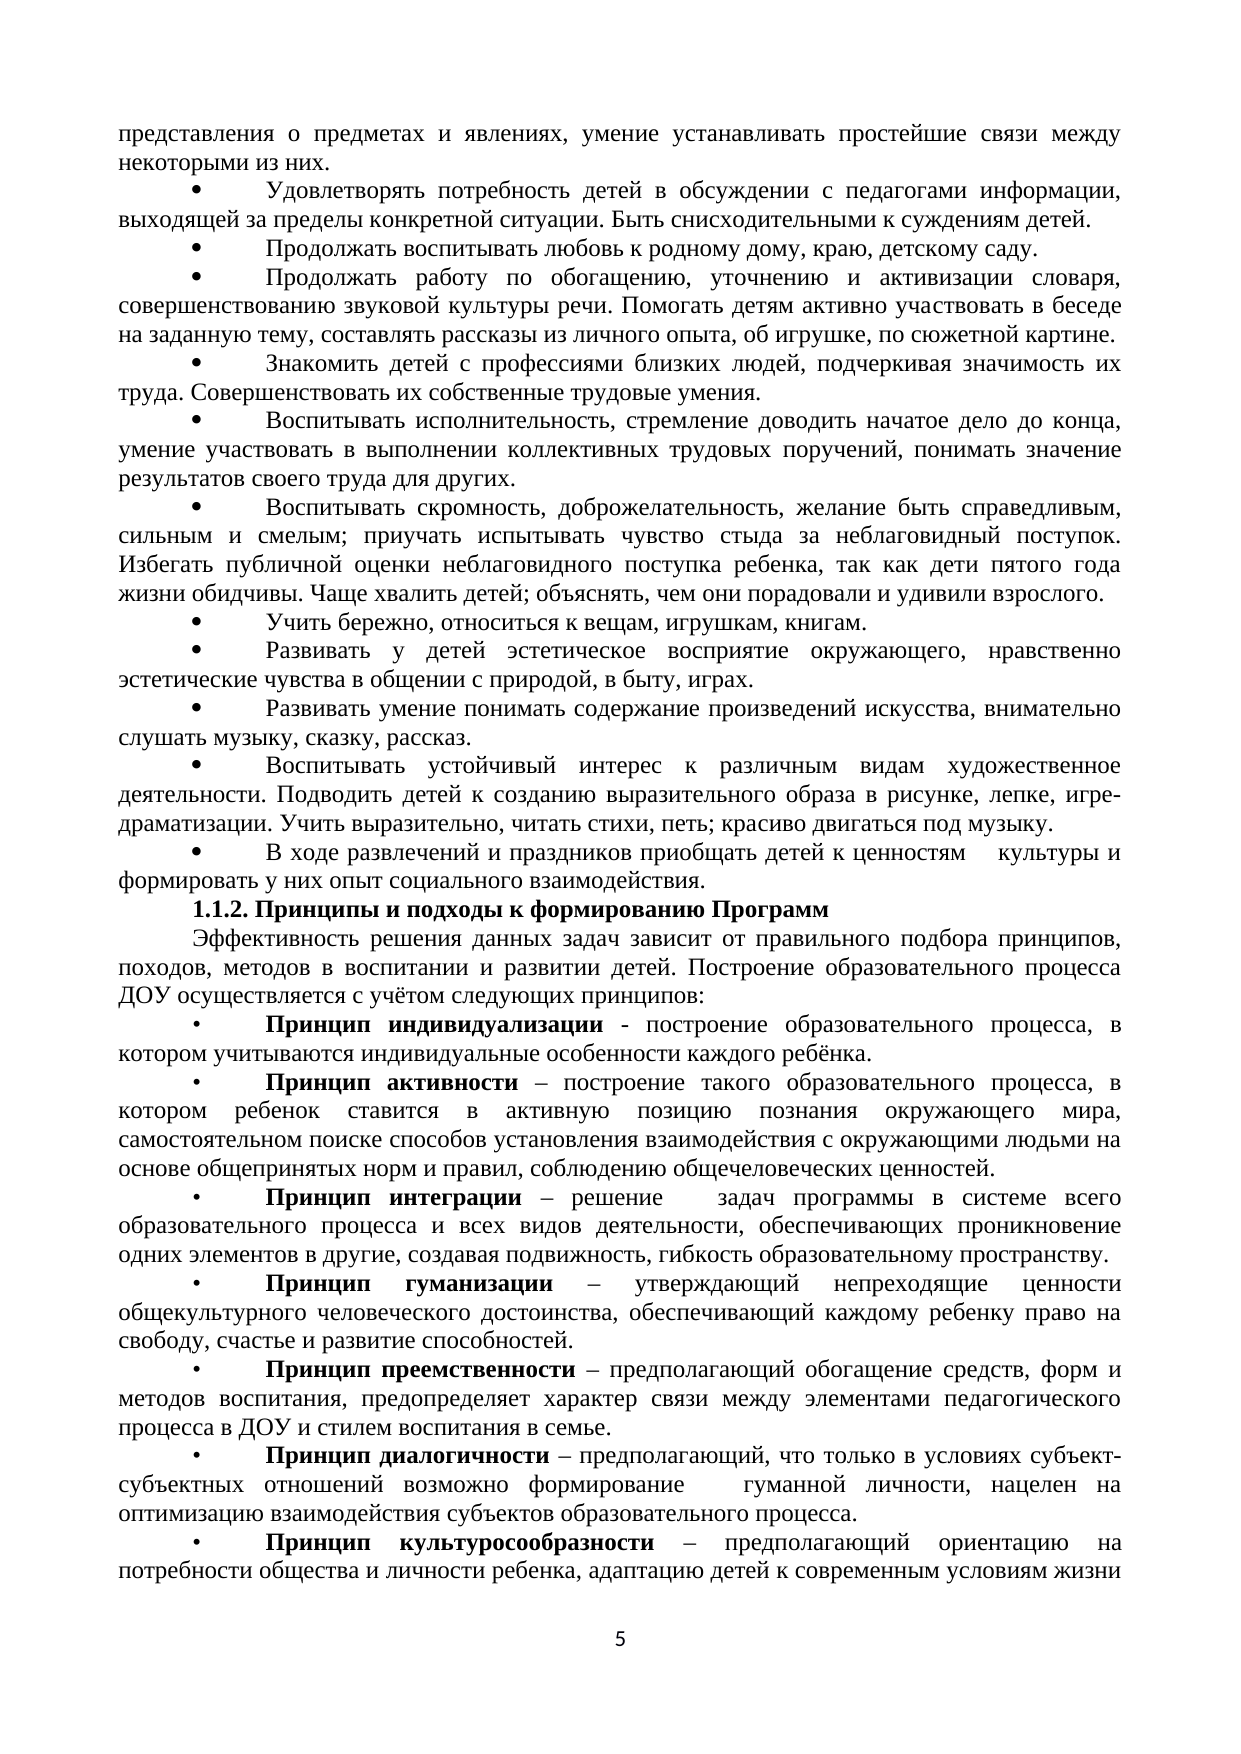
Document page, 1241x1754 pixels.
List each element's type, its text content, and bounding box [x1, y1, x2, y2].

list Знакомить детей с профессиями близких людей, подчеркивая значимость их труда. Совершенствовать их собственные трудовые умения. [118, 348, 1122, 406]
text • Принцип гуманизации – утверждающий непреходящие ценности общекультурного человеческого достоинства, обеспечивающий каждому ребенку право на свободу, счастье и развитие способностей. [118, 1268, 1122, 1354]
list Развивать у детей эстетическое восприятие окружающего, нравственно эстетические чувства в общении с природой, в быту, играх. [118, 636, 1122, 693]
text • Принцип преемственности – предполагающий обогащение средств, форм и методов воспитания, предопределяет характер связи между элементами педагогического процесса в ДОУ и стилем воспитания в семье. [118, 1354, 1122, 1441]
text • Принцип активности – построение такого образовательного процесса, в котором ребенок ставится в активную позицию познания окружающего мира, самостоятельном поиске способов установления взаимодействия с окружающими людьми на основе общепринятых норм и правил, соблюдению общечеловеческих ценностей. [118, 1067, 1122, 1182]
list В ходе развлечений и праздников приобщать детей к ценностям культуры и формировать у них опыт социального взаимодействия. [118, 837, 1122, 894]
text • Принцип интеграции – решение задач программы в системе всего образовательного процесса и всех видов деятельности, обеспечивающих проникновение одних элементов в другие, создавая подвижность, гибкость образовательному пространству. [118, 1182, 1122, 1268]
list Продолжать воспитывать любовь к родному дому, краю, детскому саду. [118, 233, 1122, 262]
list Развивать умение понимать содержание произведений искусства, внимательно слушать музыку, сказку, рассказ. [118, 693, 1122, 751]
list Учить бережно, относиться к вещам, игрушкам, книгам. [118, 607, 1122, 636]
list Воспитывать исполнительность, стремление доводить начатое дело до конца, умение участвовать в выполнении коллективных трудовых ​поручений, понимать значение результатов своего труда для других. [118, 406, 1122, 492]
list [118, 118, 1122, 176]
text 1.1.2. Принципы и подходы к формированию Программ [118, 894, 1122, 923]
list Удовлетворять потребность детей в обсуждении с педагогами информации, выходящей за пределы конкретной ситуации. Быть снисходительны​ми к суждениям детей. [118, 176, 1122, 233]
text Эффективность решения данных задач зависит от правильного подбора принципов, походов, методов в воспитании и развитии детей. Построение образовательного процесса ДОУ осуществляется с учётом следующих принципов: [118, 923, 1122, 1009]
text • Принцип индивидуализации - построение образовательного процесса, в котором учитываются индивидуальные особенности каждого ребёнка. [118, 1009, 1122, 1067]
list Продолжать работу по обогащению, уточнению и активизации словаря, совершенствованию звуковой культуры речи. Помогать детям активно уча​ствовать в беседе на заданную тему, составлять рассказы из личного опыта, об игрушке, по сюжетной картине. [118, 262, 1122, 348]
text • Принцип диалогичности – предполагающий, что только в условиях субъект-субъектных отношений возможно формирование гуманной личности, нацелен на оптимизацию взаимодействия субъектов образовательного процесса. [118, 1441, 1122, 1527]
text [118, 1527, 1122, 1584]
list Воспитывать устойчивый интерес к различным видам художественное деятельности. Подводить детей к созданию выразительного образа в рисунке, лепке, игре-драматизации. Учить выразительно, читать стихи, петь; кра​сиво двигаться под музыку. [118, 751, 1122, 837]
list Воспитывать скромность, доброжелательность, желание быть справедливым, сильным и смелым; приучать испытывать чувство стыда за неблаговидный поступок. Избегать публичной оценки неблаговидного поступка ребенка, так как дети пятого года жизни обидчивы. Чаще хвалить детей; объяснять, чем они порадовали и удивили взрослого. [118, 492, 1122, 607]
